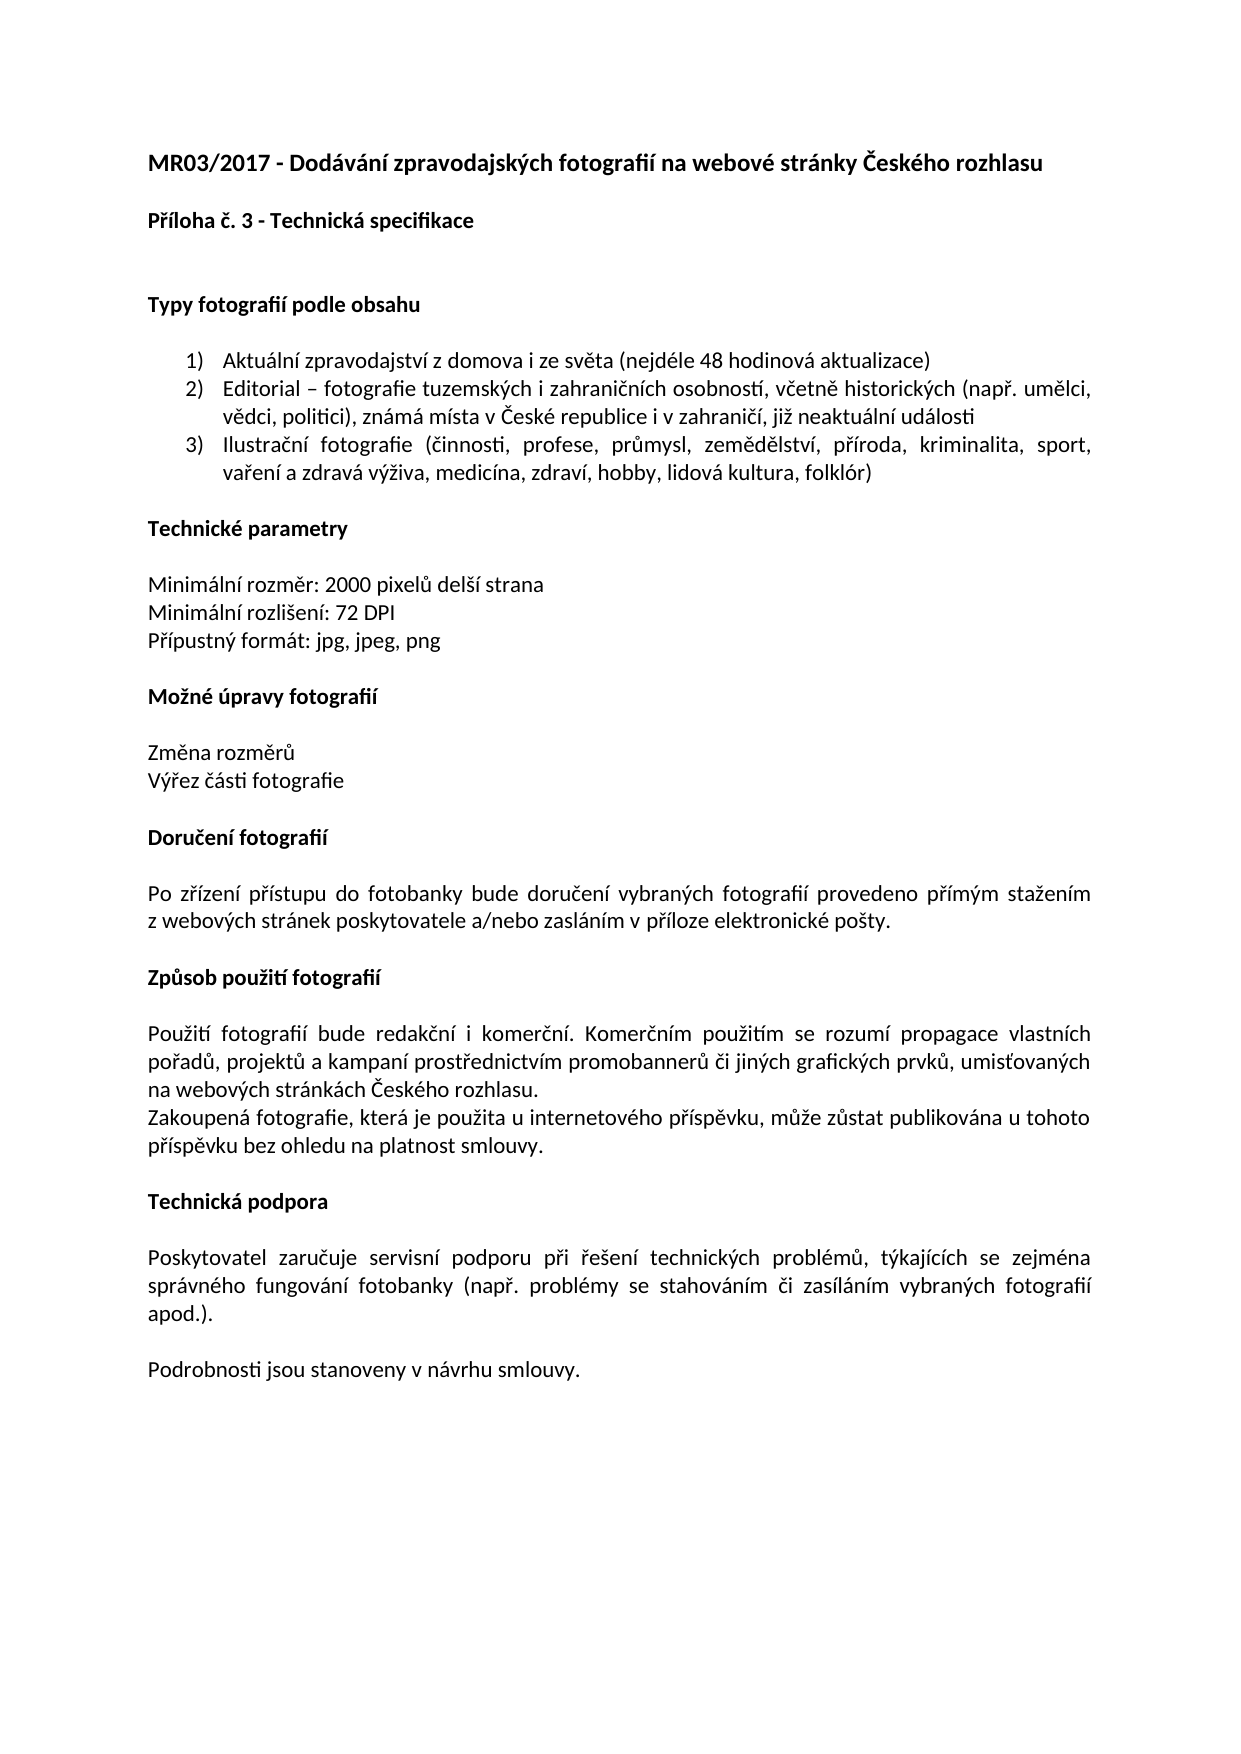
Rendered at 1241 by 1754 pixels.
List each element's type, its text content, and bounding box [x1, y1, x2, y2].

text Doručení fotografií [148, 823, 1093, 851]
text Způsob použití fotografií [148, 963, 1093, 991]
text Podrobnosti jsou stanoveny v návrhu smlouvy. [148, 1355, 1093, 1383]
text Technická podpora [148, 1187, 1093, 1215]
list Editorial – fotografie tuzemských i zahraničních osobností, včetně historických (např. umělci, vědci, politici), známá místa v České republice i v zahraničí, již neaktuální události [185, 374, 1093, 430]
list Ilustrační fotografie (činnosti, profese, průmysl, zemědělství, příroda, kriminalita, sport, vaření a zdravá výživa, medicína, zdraví, hobby, lidová kultura, folklór) [185, 430, 1093, 486]
text Změna rozměrů [148, 738, 1093, 767]
text Přípustný formát: jpg, jpeg, png [148, 626, 1093, 654]
text Zakoupená fotografie, která je použita u internetového příspěvku, může zůstat publikována u tohoto příspěvku bez ohledu na platnost smlouvy. [148, 1103, 1093, 1159]
text Možné úpravy fotografií [148, 682, 1093, 711]
text Typy fotografií podle obsahu [148, 290, 1093, 318]
text Výřez části fotografie [148, 767, 1093, 794]
text Příloha č. 3 - Technická specifikace [148, 206, 1093, 234]
text Použití fotografií bude redakční i komerční. Komerčním použitím se rozumí propagace vlastních pořadů, projektů a kampaní prostřednictvím promobannerů či jiných grafických prvků, umisťovaných na webových stránkách Českého rozhlasu. [148, 1019, 1093, 1103]
text Po zřízení přístupu do fotobanky bude doručení vybraných fotografií provedeno přímým stažením z webových stránek poskytovatele a/nebo zasláním v příloze elektronické pošty. [148, 879, 1093, 935]
text Poskytovatel zaručuje servisní podporu při řešení technických problémů, týkajících se zejména správného fungování fotobanky (např. problémy se stahováním či zasíláním vybraných fotografií apod.). [148, 1243, 1093, 1327]
text Technické parametry [148, 514, 1093, 542]
list Aktuální zpravodajství z domova i ze světa (nejdéle 48 hodinová aktualizace) [185, 346, 1093, 374]
text Minimální rozměr: 2000 pixelů delší strana [148, 570, 1093, 598]
text Minimální rozlišení: 72 DPI [148, 598, 1093, 626]
text MR03/2017 - Dodávání zpravodajských fotografií na webové stránky Českého rozhlasu [148, 148, 1093, 178]
